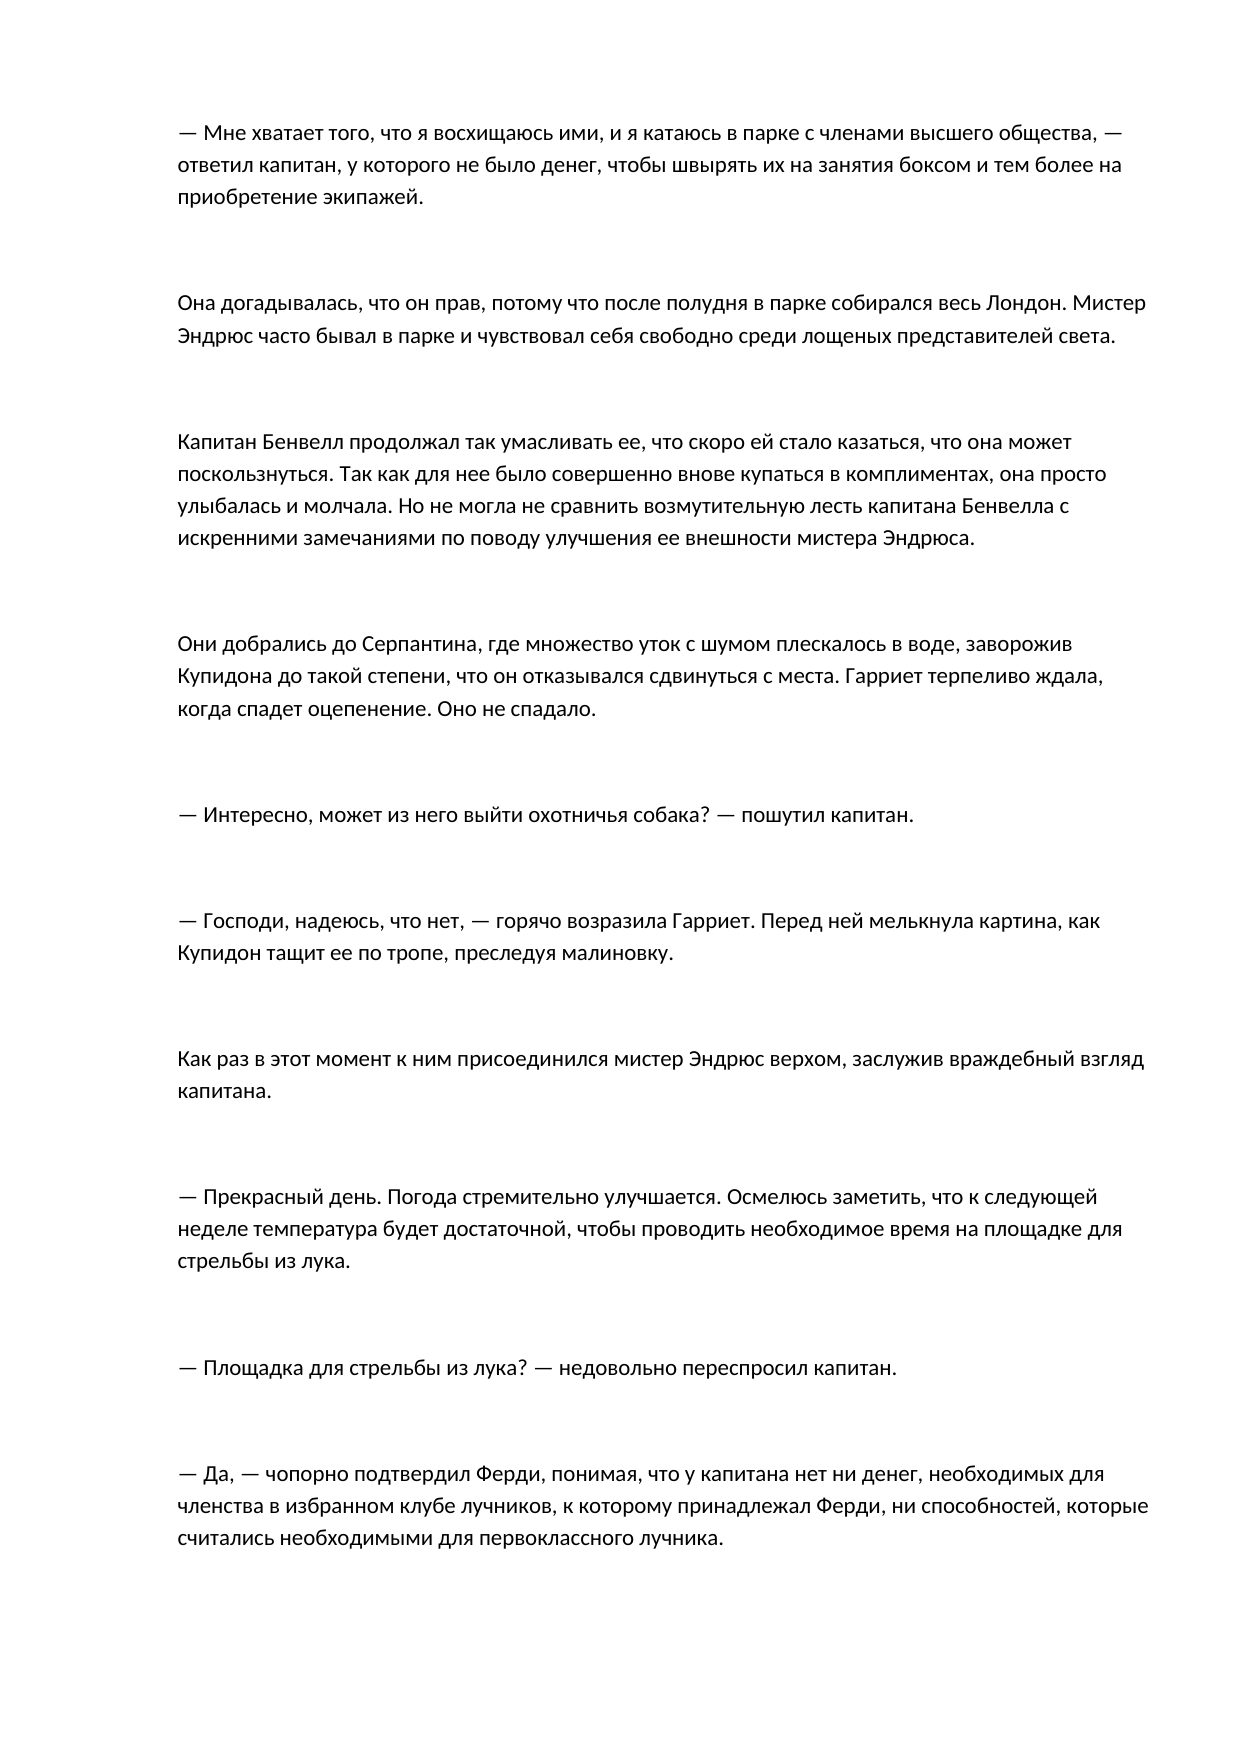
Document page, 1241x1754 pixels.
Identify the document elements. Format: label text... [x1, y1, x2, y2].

text — Прекрасный день. Погода стремительно улучшается. Осмелюсь заметить, что к следующей неделе температура будет достаточной, чтобы проводить необходимое время на площадке для стрельбы из лука. [177, 1182, 1152, 1275]
text — Мне хватает того, что я восхищаюсь ими, и я катаюсь в парке с членами высшего общества, — ответил капитан, у которого не было денег, чтобы швырять их на занятия боксом и тем более на приобретение экипажей. [177, 118, 1152, 211]
text — Господи, надеюсь, что нет, — горячо возразила Гарриет. Перед ней мелькнула картина, как Купидон тащит ее по тропе, преследуя малиновку. [177, 906, 1152, 966]
text Она догадывалась, что он прав, потому что после полудня в парке собирался весь Лондон. Мистер Эндрюс часто бывал в парке и чувствовал себя свободно среди лощеных представителей света. [177, 288, 1152, 349]
text — Да, — чопорно подтвердил Ферди, понимая, что у капитана нет ни денег, необходимых для членства в избранном клубе лучников, к которому принадлежал Ферди, ни способностей, которые считались необходимыми для первоклассного лучника. [177, 1459, 1152, 1551]
text Как раз в этот момент к ним присоединился мистер Эндрюс верхом, заслужив враждебный взгляд капитана. [177, 1044, 1152, 1104]
text — Площадка для стрельбы из лука? — недовольно переспросил капитан. [177, 1353, 1152, 1381]
text Капитан Бенвелл продолжал так умасливать ее, что скоро ей стало казаться, что она может поскользнуться. Так как для нее было совершенно внове купаться в комплиментах, она просто улыбалась и молчала. Но не могла не сравнить возмутительную лесть капитана Бенвелла с искренними замечаниями по поводу улучшения ее внешности мистера Эндрюса. [177, 427, 1152, 551]
text Они добрались до Серпантина, где множество уток с шумом плескалось в воде, заворожив Купидона до такой степени, что он отказывался сдвинуться с места. Гарриет терпеливо ждала, когда спадет оцепенение. Оно не спадало. [177, 629, 1152, 722]
text — Интересно, может из него выйти охотничья собака? — пошутил капитан. [177, 800, 1152, 828]
